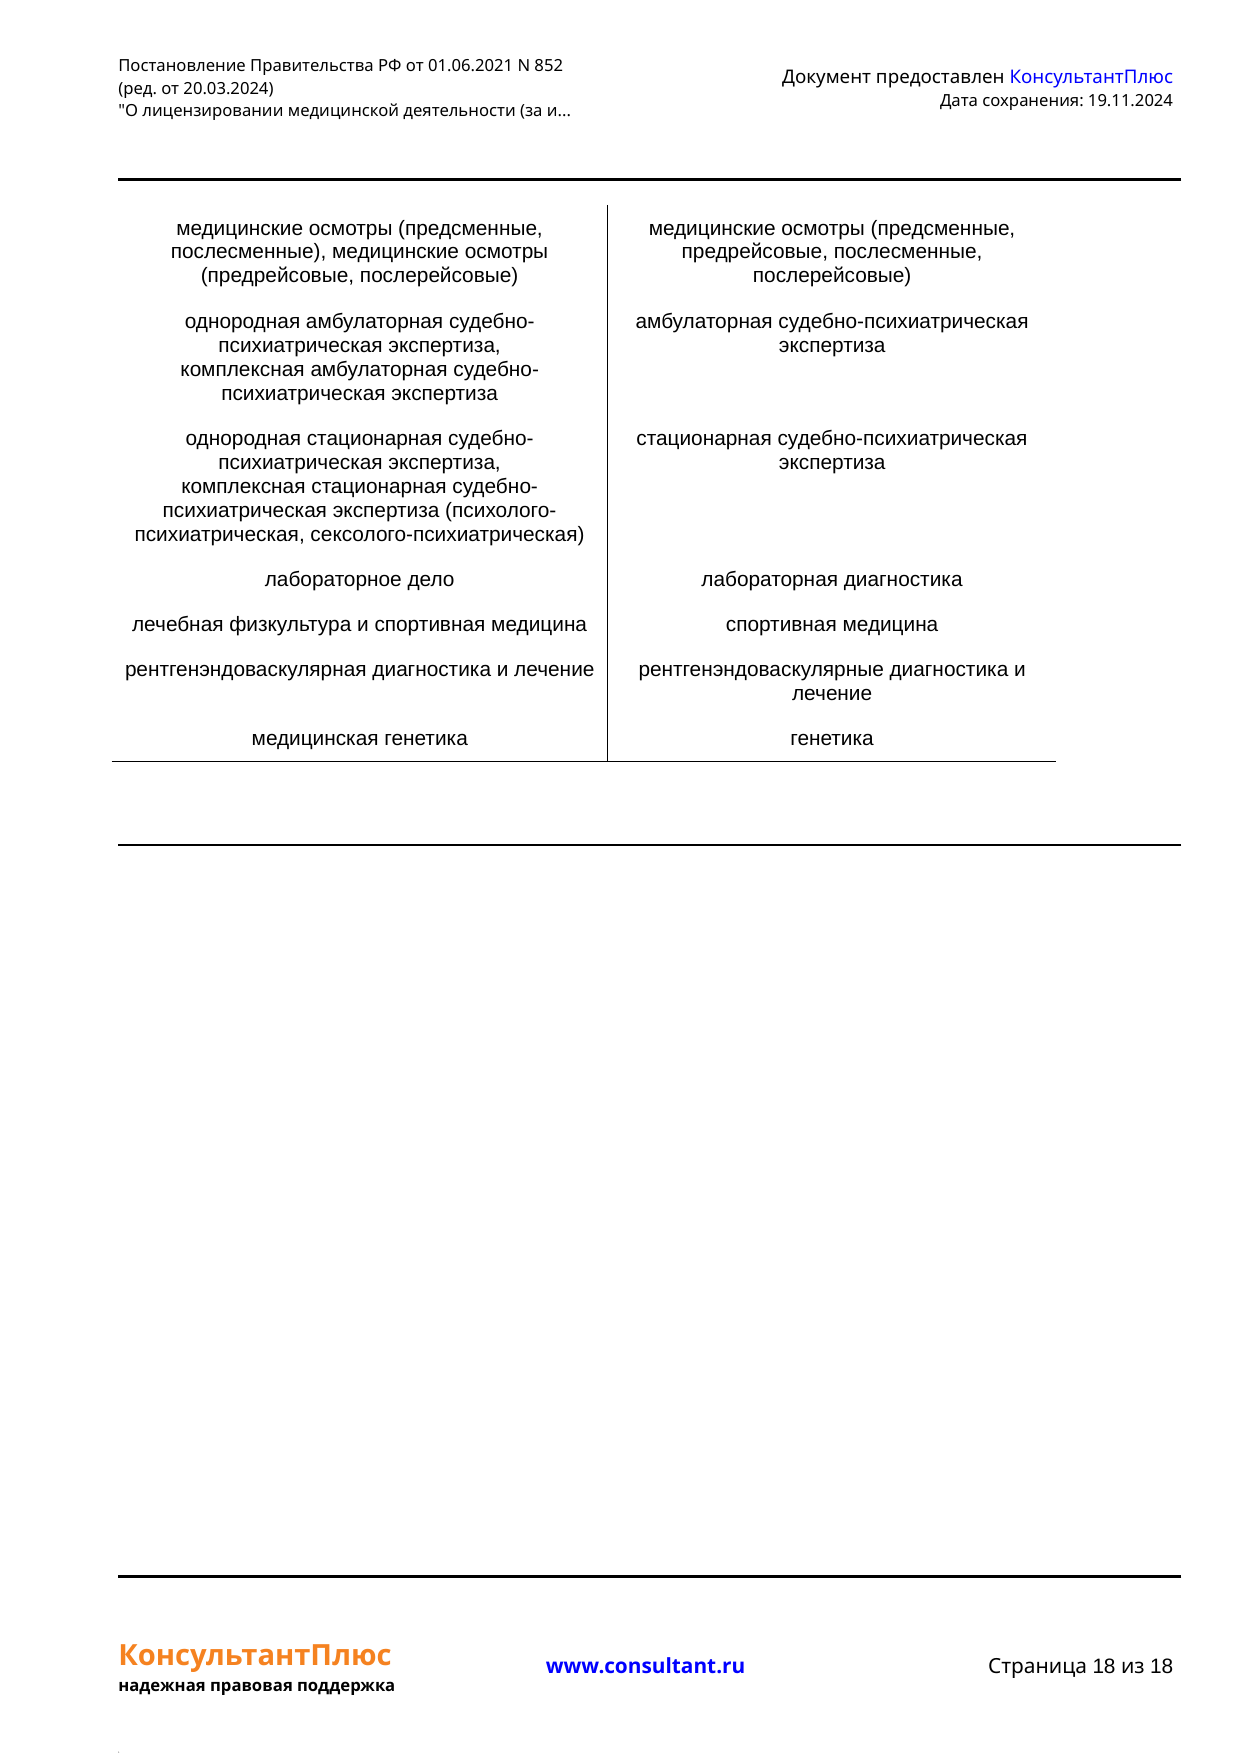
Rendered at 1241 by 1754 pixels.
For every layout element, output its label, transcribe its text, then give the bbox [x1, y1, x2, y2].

table_cell спортивная медицина [608, 601, 1056, 646]
table_cell лечебная физкультура и спортивная медицина [112, 601, 607, 646]
table_cell генетика [608, 716, 1056, 761]
table_cell медицинские осмотры (предсменные, предрейсовые, послесменные, послерейсовые) [608, 205, 1056, 298]
table_cell лабораторная диагностика [608, 556, 1056, 601]
table_cell медицинская генетика [112, 716, 607, 761]
table_cell амбулаторная судебно-психиатрическая экспертиза [608, 298, 1056, 415]
table_cell медицинские осмотры (предсменные, послесменные), медицинские осмотры (предрейсовые, послерейсовые) [112, 205, 607, 298]
table_cell однородная стационарная судебно-психиатрическая экспертиза, комплексная стационарная судебно-психиатрическая экспертиза (психолого-психиатрическая, сексолого-психиатрическая) [112, 415, 607, 556]
table_cell рентгенэндоваскулярные диагностика и лечение [608, 646, 1056, 716]
table_cell рентгенэндоваскулярная диагностика и лечение [112, 646, 607, 716]
table_cell однородная амбулаторная судебно-психиатрическая экспертиза, комплексная амбулаторная судебно-психиатрическая экспертиза [112, 298, 607, 415]
table_cell лабораторное дело [112, 556, 607, 601]
table_cell стационарная судебно-психиатрическая экспертиза [608, 415, 1056, 556]
